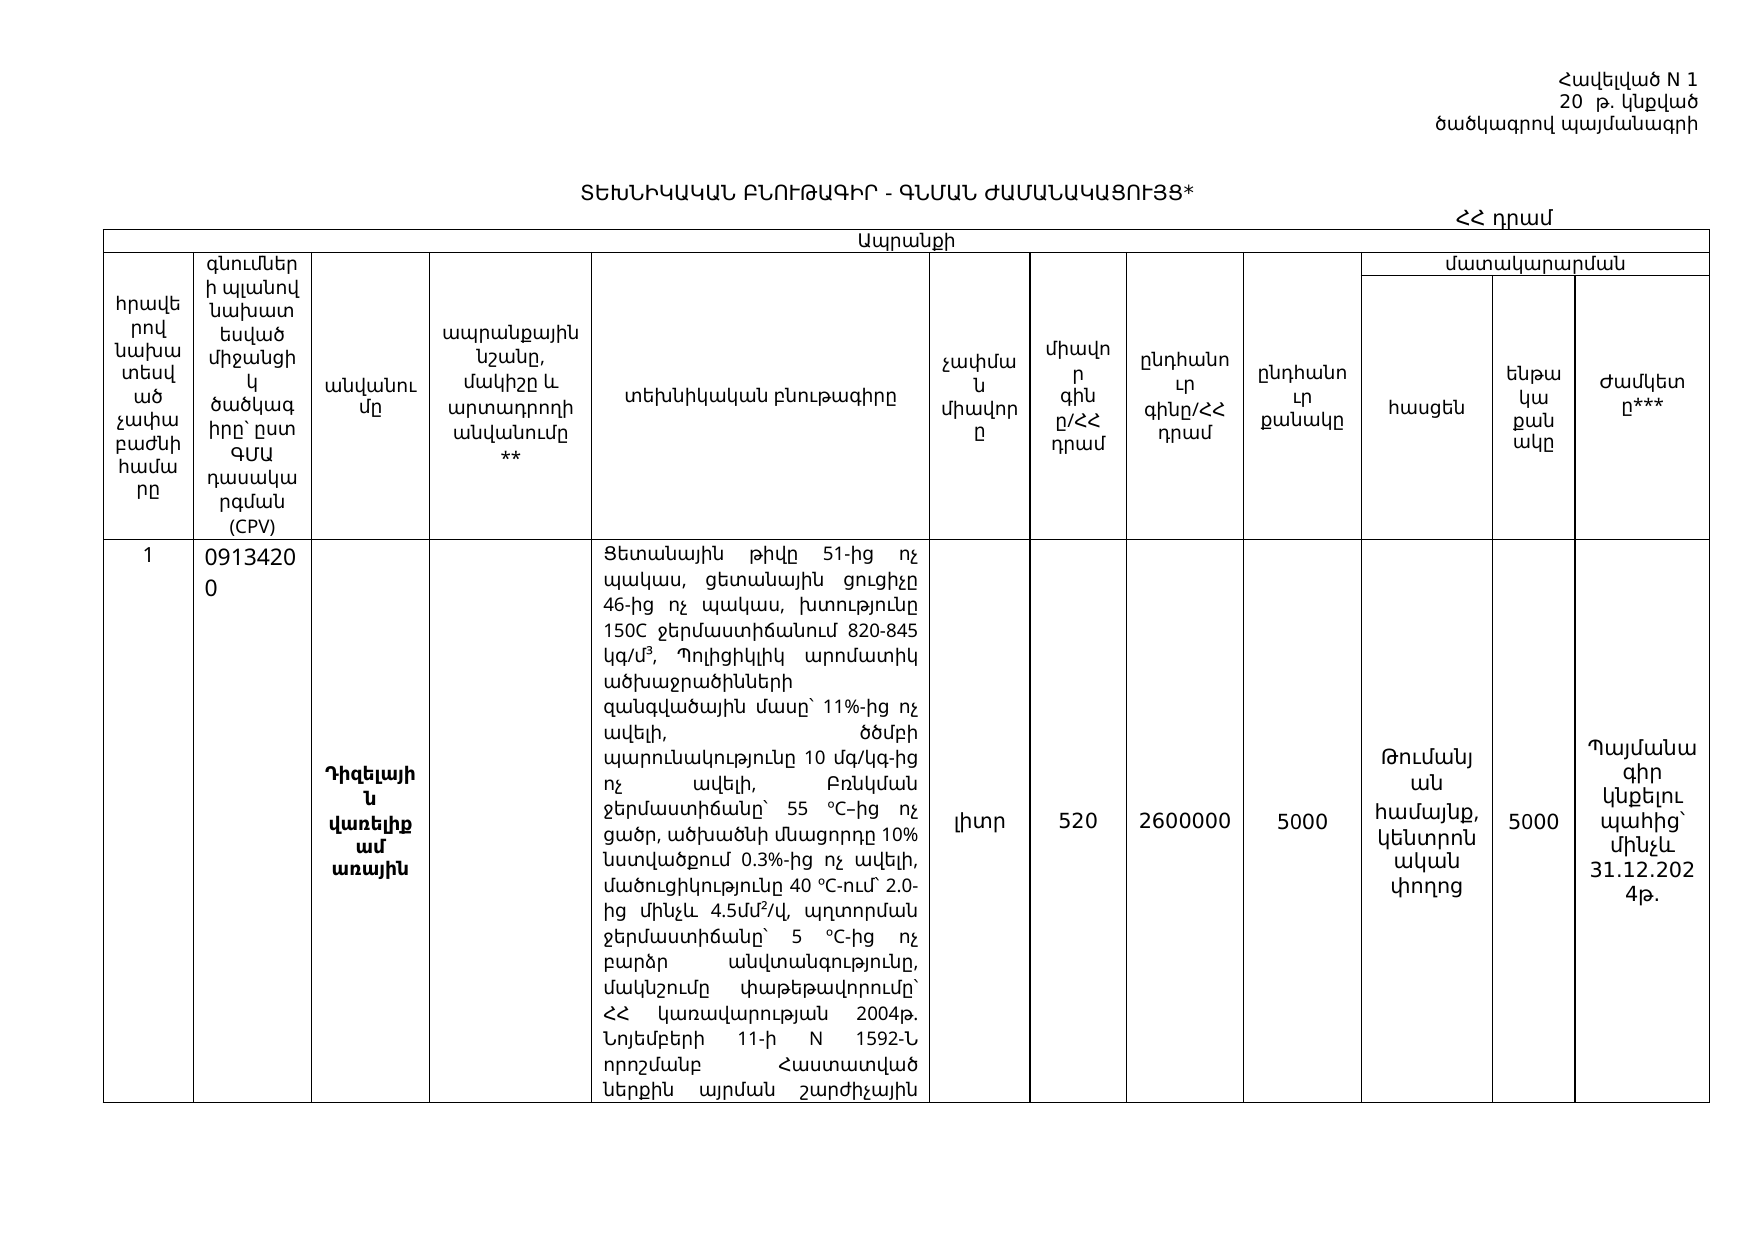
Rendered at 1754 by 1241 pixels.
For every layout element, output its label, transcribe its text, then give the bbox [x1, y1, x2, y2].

table_cell ապրանքային նշանը, մակիշը և արտադրողի անվանումը ** [430, 253, 591, 539]
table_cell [592, 540, 929, 1102]
table_cell 1 [104, 540, 193, 1102]
table_cell մատակարարման [1362, 253, 1709, 275]
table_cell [1362, 540, 1492, 1102]
table_cell հրավերով նախատեսված չափաբաժնի համարը [104, 253, 193, 539]
table_cell տեխնիկական բնութագիրը [592, 253, 929, 539]
table_cell 520 [1031, 540, 1126, 1102]
text ՀՀ դրամ [75, 205, 1698, 229]
text ծածկագրով պայմանագրի [75, 113, 1698, 135]
table_cell ընդհանուր քանակը [1244, 253, 1361, 539]
table_cell լիտր [930, 540, 1029, 1102]
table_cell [1576, 540, 1709, 1102]
table_cell 5000 [1493, 540, 1574, 1102]
table_cell [430, 540, 591, 1102]
table_cell 09134200 [194, 540, 311, 1102]
table_cell անվանումը [312, 253, 429, 539]
text 20 թ. կնքված [75, 91, 1698, 113]
table_cell հասցեն [1362, 276, 1492, 539]
table_cell 2600000 [1127, 540, 1243, 1102]
text ՏԵԽՆԻԿԱԿԱՆ ԲՆՈՒԹԱԳԻՐ - ԳՆՄԱՆ ԺԱՄԱՆԱԿԱՑՈՒՅՑ* [75, 181, 1698, 205]
table_header Ապրանքի [104, 230, 1709, 252]
table_cell միավոր գինը/ՀՀ դրամ [1031, 253, 1126, 539]
text Հավելված N 1 [75, 69, 1698, 91]
table_cell 5000 [1244, 540, 1361, 1102]
table_cell գնումների պլանով նախատեսված միջանցիկ ծածկագիրը` ըստ ԳՄԱ դասակարգման (CPV) [194, 253, 311, 539]
table_cell Ժամկետը*** [1576, 276, 1709, 539]
table_cell ընդհանուր գինը/ՀՀ դրամ [1127, 253, 1243, 539]
table_cell չափման միավորը [930, 253, 1029, 539]
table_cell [312, 540, 429, 1102]
table_cell ենթակա քանակը [1493, 276, 1574, 539]
